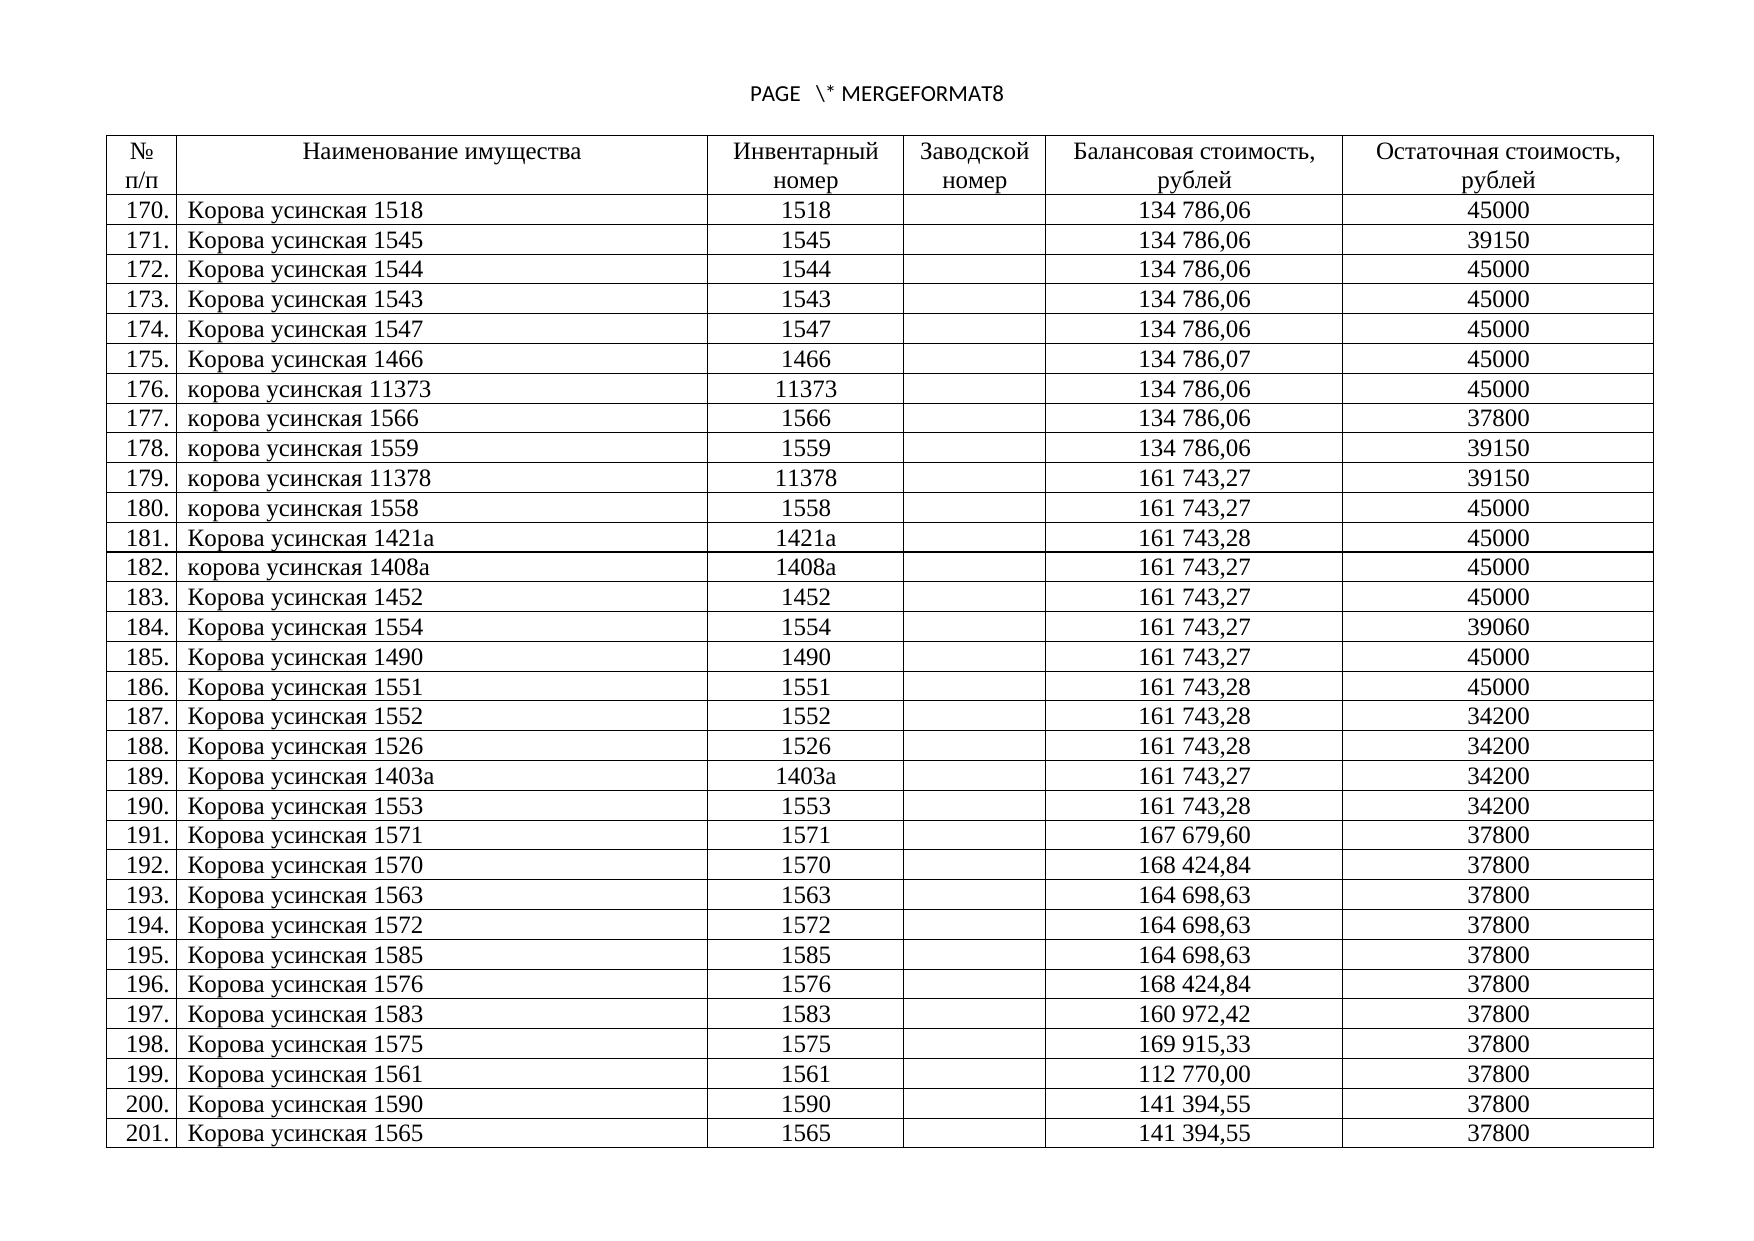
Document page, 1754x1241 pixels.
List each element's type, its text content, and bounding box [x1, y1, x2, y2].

table_cell 11378 [708, 463, 903, 492]
table_cell [904, 940, 1045, 968]
table_cell 134 786,06 [1046, 284, 1342, 313]
table_cell 168 424,84 [1046, 850, 1342, 879]
table_cell 169 915,33 [1046, 1029, 1342, 1058]
table_header Заводской номер [904, 136, 1045, 194]
table_cell Корова усинская 1590 [177, 1089, 707, 1117]
table_cell 190. [107, 791, 176, 819]
table_cell Корова усинская 1466 [177, 344, 707, 373]
table_cell [904, 791, 1045, 819]
table_cell 161 743,28 [1046, 523, 1342, 551]
table_cell Корова усинская 1565 [177, 1119, 707, 1147]
table_header Остаточная стоимость, рублей [1343, 136, 1653, 194]
table_cell Корова усинская 1554 [177, 612, 707, 641]
table_cell 1552 [708, 701, 903, 730]
table_cell Корова усинская 1518 [177, 195, 707, 224]
table_cell 178. [107, 433, 176, 462]
table_cell 1576 [708, 970, 903, 998]
table_cell [904, 761, 1045, 790]
table_cell 193. [107, 880, 176, 909]
table_cell 195. [107, 940, 176, 968]
table_cell 1551 [708, 672, 903, 700]
table_cell [904, 314, 1045, 343]
table_cell 1544 [708, 255, 903, 283]
table_cell 37800 [1343, 1119, 1653, 1147]
table_cell [904, 255, 1045, 283]
table_cell Корова усинская 1570 [177, 850, 707, 879]
table_cell корова усинская 1408а [177, 553, 707, 581]
table_cell 175. [107, 344, 176, 373]
table_cell 194. [107, 910, 176, 939]
table_cell 1559 [708, 433, 903, 462]
table_cell 160 972,42 [1046, 999, 1342, 1028]
table_cell 11373 [708, 374, 903, 402]
table_cell [904, 821, 1045, 849]
table_cell 179. [107, 463, 176, 492]
table_cell 1553 [708, 791, 903, 819]
table_cell 1571 [708, 821, 903, 849]
table_cell 189. [107, 761, 176, 790]
table_cell 45000 [1343, 195, 1653, 224]
table_cell 172. [107, 255, 176, 283]
table_cell Корова усинская 1545 [177, 225, 707, 253]
table_cell 134 786,07 [1046, 344, 1342, 373]
table_cell 161 743,28 [1046, 701, 1342, 730]
table_cell 45000 [1343, 553, 1653, 581]
table_cell [904, 612, 1045, 641]
table_cell 198. [107, 1029, 176, 1058]
table_cell 1490 [708, 642, 903, 671]
table_cell 176. [107, 374, 176, 402]
table_cell [904, 1119, 1045, 1147]
table_cell 45000 [1343, 344, 1653, 373]
table_cell 167 679,60 [1046, 821, 1342, 849]
table_cell [904, 642, 1045, 671]
table_cell 37800 [1343, 940, 1653, 968]
table_cell 1466 [708, 344, 903, 373]
table_cell [904, 225, 1045, 253]
table_cell 177. [107, 404, 176, 432]
table_cell Корова усинская 1421а [177, 523, 707, 551]
table_cell 45000 [1343, 672, 1653, 700]
table_cell [904, 910, 1045, 939]
table_cell [904, 1029, 1045, 1058]
table_cell Корова усинская 1585 [177, 940, 707, 968]
table_cell 141 394,55 [1046, 1089, 1342, 1117]
table_cell 161 743,27 [1046, 642, 1342, 671]
table_cell 161 743,27 [1046, 582, 1342, 611]
table_cell 191. [107, 821, 176, 849]
table_cell 1565 [708, 1119, 903, 1147]
table_cell 45000 [1343, 255, 1653, 283]
table_cell 141 394,55 [1046, 1119, 1342, 1147]
table_cell 186. [107, 672, 176, 700]
table_cell 1403а [708, 761, 903, 790]
table_cell 45000 [1343, 582, 1653, 611]
table_cell 199. [107, 1059, 176, 1088]
table_cell 164 698,63 [1046, 880, 1342, 909]
table_cell Корова усинская 1543 [177, 284, 707, 313]
table_cell 183. [107, 582, 176, 611]
table_cell 34200 [1343, 731, 1653, 760]
table_cell Корова усинская 1547 [177, 314, 707, 343]
table_cell 185. [107, 642, 176, 671]
table_cell 197. [107, 999, 176, 1028]
table_cell 37800 [1343, 1029, 1653, 1058]
table_cell корова усинская 11373 [177, 374, 707, 402]
table_cell 171. [107, 225, 176, 253]
table_cell 37800 [1343, 821, 1653, 849]
table_cell [904, 553, 1045, 581]
table_cell 134 786,06 [1046, 433, 1342, 462]
table_cell 134 786,06 [1046, 374, 1342, 402]
table_cell 161 743,27 [1046, 493, 1342, 522]
table_cell Корова усинская 1551 [177, 672, 707, 700]
table_cell 37800 [1343, 970, 1653, 998]
table_cell Корова усинская 1490 [177, 642, 707, 671]
table_cell [904, 1089, 1045, 1117]
table_cell 37800 [1343, 910, 1653, 939]
table_cell 161 743,28 [1046, 731, 1342, 760]
table_cell корова усинская 1566 [177, 404, 707, 432]
table_cell 164 698,63 [1046, 940, 1342, 968]
table_cell 1547 [708, 314, 903, 343]
table_cell 161 743,28 [1046, 672, 1342, 700]
table_cell Корова усинская 1452 [177, 582, 707, 611]
table_cell 37800 [1343, 880, 1653, 909]
table_cell 1421а [708, 523, 903, 551]
table_cell [904, 284, 1045, 313]
table_cell [904, 523, 1045, 551]
table_cell 34200 [1343, 761, 1653, 790]
table_cell 201. [107, 1119, 176, 1147]
table_cell [904, 731, 1045, 760]
table_cell 37800 [1343, 850, 1653, 879]
table_cell 134 786,06 [1046, 404, 1342, 432]
table_cell Корова усинская 1403а [177, 761, 707, 790]
table_cell [904, 701, 1045, 730]
table_cell 1583 [708, 999, 903, 1028]
table_cell 182. [107, 553, 176, 581]
table_cell 1554 [708, 612, 903, 641]
table_header Балансовая стоимость, рублей [1046, 136, 1342, 194]
table_cell [904, 404, 1045, 432]
table_cell Корова усинская 1526 [177, 731, 707, 760]
table_cell 45000 [1343, 284, 1653, 313]
table_cell 39150 [1343, 433, 1653, 462]
table_cell Корова усинская 1544 [177, 255, 707, 283]
table_cell 168 424,84 [1046, 970, 1342, 998]
table_cell корова усинская 1559 [177, 433, 707, 462]
table_cell [904, 493, 1045, 522]
table_cell 1563 [708, 880, 903, 909]
table_cell 188. [107, 731, 176, 760]
table_cell 1543 [708, 284, 903, 313]
table_cell [904, 463, 1045, 492]
table_cell 1585 [708, 940, 903, 968]
table_cell 184. [107, 612, 176, 641]
table_cell [904, 970, 1045, 998]
table_cell 1526 [708, 731, 903, 760]
table_cell 180. [107, 493, 176, 522]
table_cell 1561 [708, 1059, 903, 1088]
table_cell 134 786,06 [1046, 225, 1342, 253]
table_cell корова усинская 1558 [177, 493, 707, 522]
table_cell [904, 672, 1045, 700]
table_cell Корова усинская 1553 [177, 791, 707, 819]
table_cell [904, 880, 1045, 909]
table_cell Корова усинская 1563 [177, 880, 707, 909]
table_cell 45000 [1343, 374, 1653, 402]
table_cell 134 786,06 [1046, 255, 1342, 283]
table_cell 1452 [708, 582, 903, 611]
table_cell 112 770,00 [1046, 1059, 1342, 1088]
table_cell 134 786,06 [1046, 314, 1342, 343]
table_cell 1558 [708, 493, 903, 522]
table_cell 37800 [1343, 1089, 1653, 1117]
table_cell Корова усинская 1552 [177, 701, 707, 730]
table_cell 161 743,27 [1046, 761, 1342, 790]
table_cell 45000 [1343, 642, 1653, 671]
table_cell 192. [107, 850, 176, 879]
table_cell 1575 [708, 1029, 903, 1058]
table_cell [904, 374, 1045, 402]
table_cell Корова усинская 1572 [177, 910, 707, 939]
table_cell 173. [107, 284, 176, 313]
table_cell 1570 [708, 850, 903, 879]
table_cell 34200 [1343, 791, 1653, 819]
table_cell 1408а [708, 553, 903, 581]
table_cell 1545 [708, 225, 903, 253]
table_cell 37800 [1343, 404, 1653, 432]
table_cell [904, 850, 1045, 879]
table_cell 200. [107, 1089, 176, 1117]
table_cell 39060 [1343, 612, 1653, 641]
table_cell Корова усинская 1571 [177, 821, 707, 849]
table_cell 45000 [1343, 314, 1653, 343]
table_cell 164 698,63 [1046, 910, 1342, 939]
table_cell корова усинская 11378 [177, 463, 707, 492]
table_cell 161 743,28 [1046, 791, 1342, 819]
table_cell 161 743,27 [1046, 553, 1342, 581]
table_cell Корова усинская 1576 [177, 970, 707, 998]
table_cell 174. [107, 314, 176, 343]
table_cell 39150 [1343, 463, 1653, 492]
table_cell 196. [107, 970, 176, 998]
table_cell 187. [107, 701, 176, 730]
table_cell [904, 344, 1045, 373]
table_cell [904, 433, 1045, 462]
table_cell 37800 [1343, 1059, 1653, 1088]
table_cell Корова усинская 1583 [177, 999, 707, 1028]
table_cell 37800 [1343, 999, 1653, 1028]
table_cell 45000 [1343, 493, 1653, 522]
table_cell 39150 [1343, 225, 1653, 253]
table_cell Корова усинская 1561 [177, 1059, 707, 1088]
table_cell [904, 999, 1045, 1028]
table_cell 1566 [708, 404, 903, 432]
table_cell 181. [107, 523, 176, 551]
table_cell 34200 [1343, 701, 1653, 730]
table_cell 1590 [708, 1089, 903, 1117]
table_cell 1518 [708, 195, 903, 224]
table_cell [904, 195, 1045, 224]
table_header Инвентарный номер [708, 136, 903, 194]
table_cell Корова усинская 1575 [177, 1029, 707, 1058]
table_cell 161 743,27 [1046, 463, 1342, 492]
table_cell 45000 [1343, 523, 1653, 551]
table_header № п/п [107, 136, 176, 194]
table_cell 134 786,06 [1046, 195, 1342, 224]
table_cell [904, 1059, 1045, 1088]
table_cell [904, 582, 1045, 611]
table_cell 1572 [708, 910, 903, 939]
table_cell 161 743,27 [1046, 612, 1342, 641]
table_cell 170. [107, 195, 176, 224]
table_header Наименование имущества [177, 136, 707, 194]
